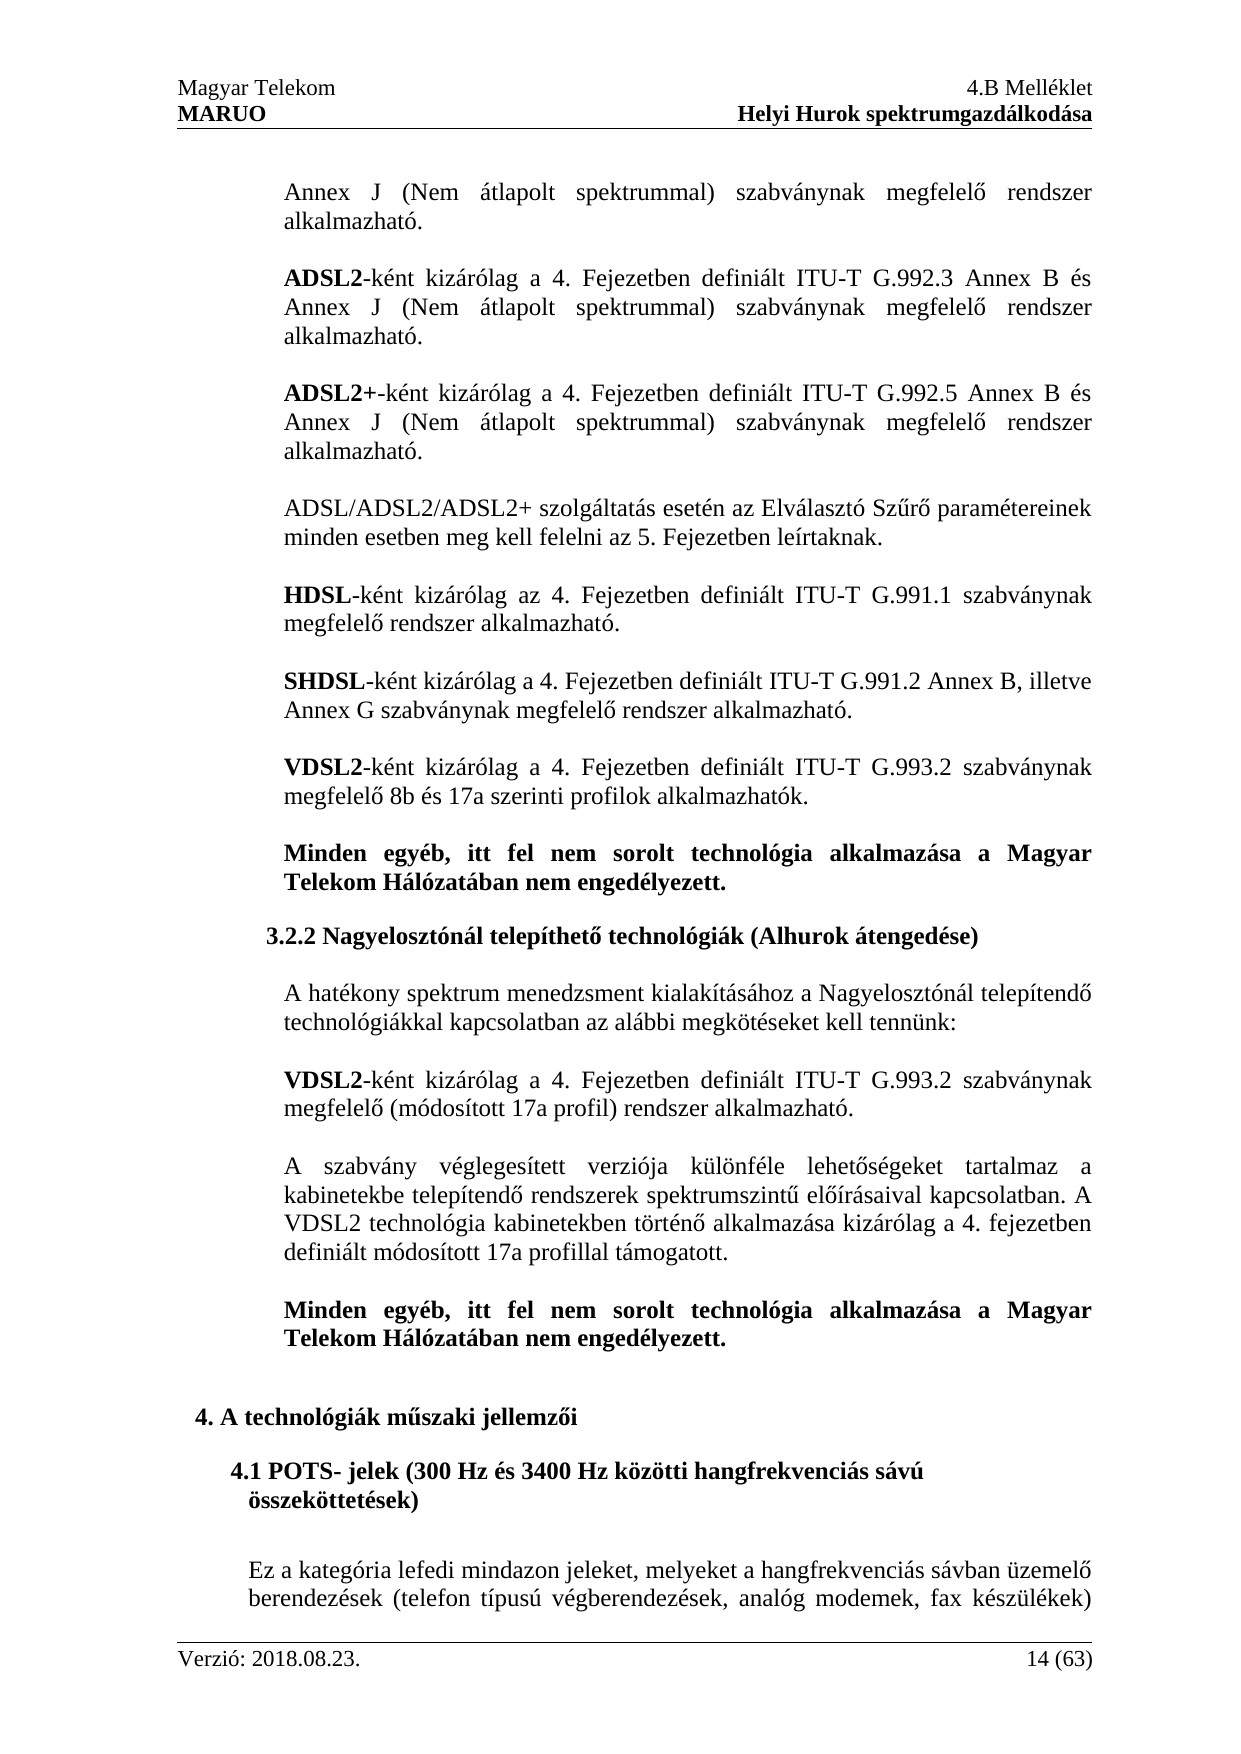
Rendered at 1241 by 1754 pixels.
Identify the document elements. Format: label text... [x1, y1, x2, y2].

subtitle 3.2.2 Nagyelosztónál telepíthető technológiák (Alhurok átengedése) [266, 921, 1092, 950]
subtitle 4.1 POTS- jelek (300 Hz és 3400 Hz közötti hangfrekvenciás sávú összeköttetések) [230, 1456, 1092, 1513]
text Minden egyéb, itt fel nem sorolt technológia alkalmazása a Magyar Telekom Hálózatában nem engedélyezett. [266, 810, 1092, 896]
text A szabvány véglegesített verziója különféle lehetőségeket tartalmaz a kabinetekbe telepítendő rendszerek spektrumszintű előírásaival kapcsolatban. A VDSL2 technológia kabinetekben történő alkalmazása kizárólag a 4. fejezetben definiált módosított 17a profillal támogatott. [266, 1122, 1092, 1266]
text SHDSL-ként kizárólag a 4. Fejezetben definiált ITU-T G.991.2 Annex B, illetve Annex G szabványnak megfelelő rendszer alkalmazható. [266, 637, 1092, 723]
subtitle 4. A technológiák műszaki jellemzői [195, 1402, 1092, 1431]
text A hatékony spektrum menedzsment kialakításához a Nagyelosztónál telepítendő technológiákkal kapcsolatban az alábbi megkötéseket kell tennünk: [266, 950, 1092, 1036]
text Minden egyéb, itt fel nem sorolt technológia alkalmazása a Magyar Telekom Hálózatában nem engedélyezett. [266, 1266, 1092, 1352]
text ADSL/ADSL2/ADSL2+ szolgáltatás esetén az Elválasztó Szűrő paramétereinek minden esetben meg kell felelni az 5. Fejezetben leírtaknak. [266, 465, 1092, 551]
text HDSL-ként kizárólag az 4. Fejezetben definiált ITU-T G.991.1 szabványnak megfelelő rendszer alkalmazható. [266, 551, 1092, 637]
text ADSL2+-ként kizárólag a 4. Fejezetben definiált ITU-T G.992.5 Annex B és Annex J (Nem átlapolt spektrummal) szabványnak megfelelő rendszer alkalmazható. [266, 350, 1092, 465]
text VDSL2-ként kizárólag a 4. Fejezetben definiált ITU-T G.993.2 szabványnak megfelelő (módosított 17a profil) rendszer alkalmazható. [266, 1036, 1092, 1122]
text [230, 1526, 1092, 1612]
text ADSL2-ként kizárólag a 4. Fejezetben definiált ITU-T G.992.3 Annex B és Annex J (Nem átlapolt spektrummal) szabványnak megfelelő rendszer alkalmazható. [266, 235, 1092, 350]
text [266, 177, 1092, 235]
text VDSL2-ként kizárólag a 4. Fejezetben definiált ITU-T G.993.2 szabványnak megfelelő 8b és 17a szerinti profilok alkalmazhatók. [266, 723, 1092, 810]
